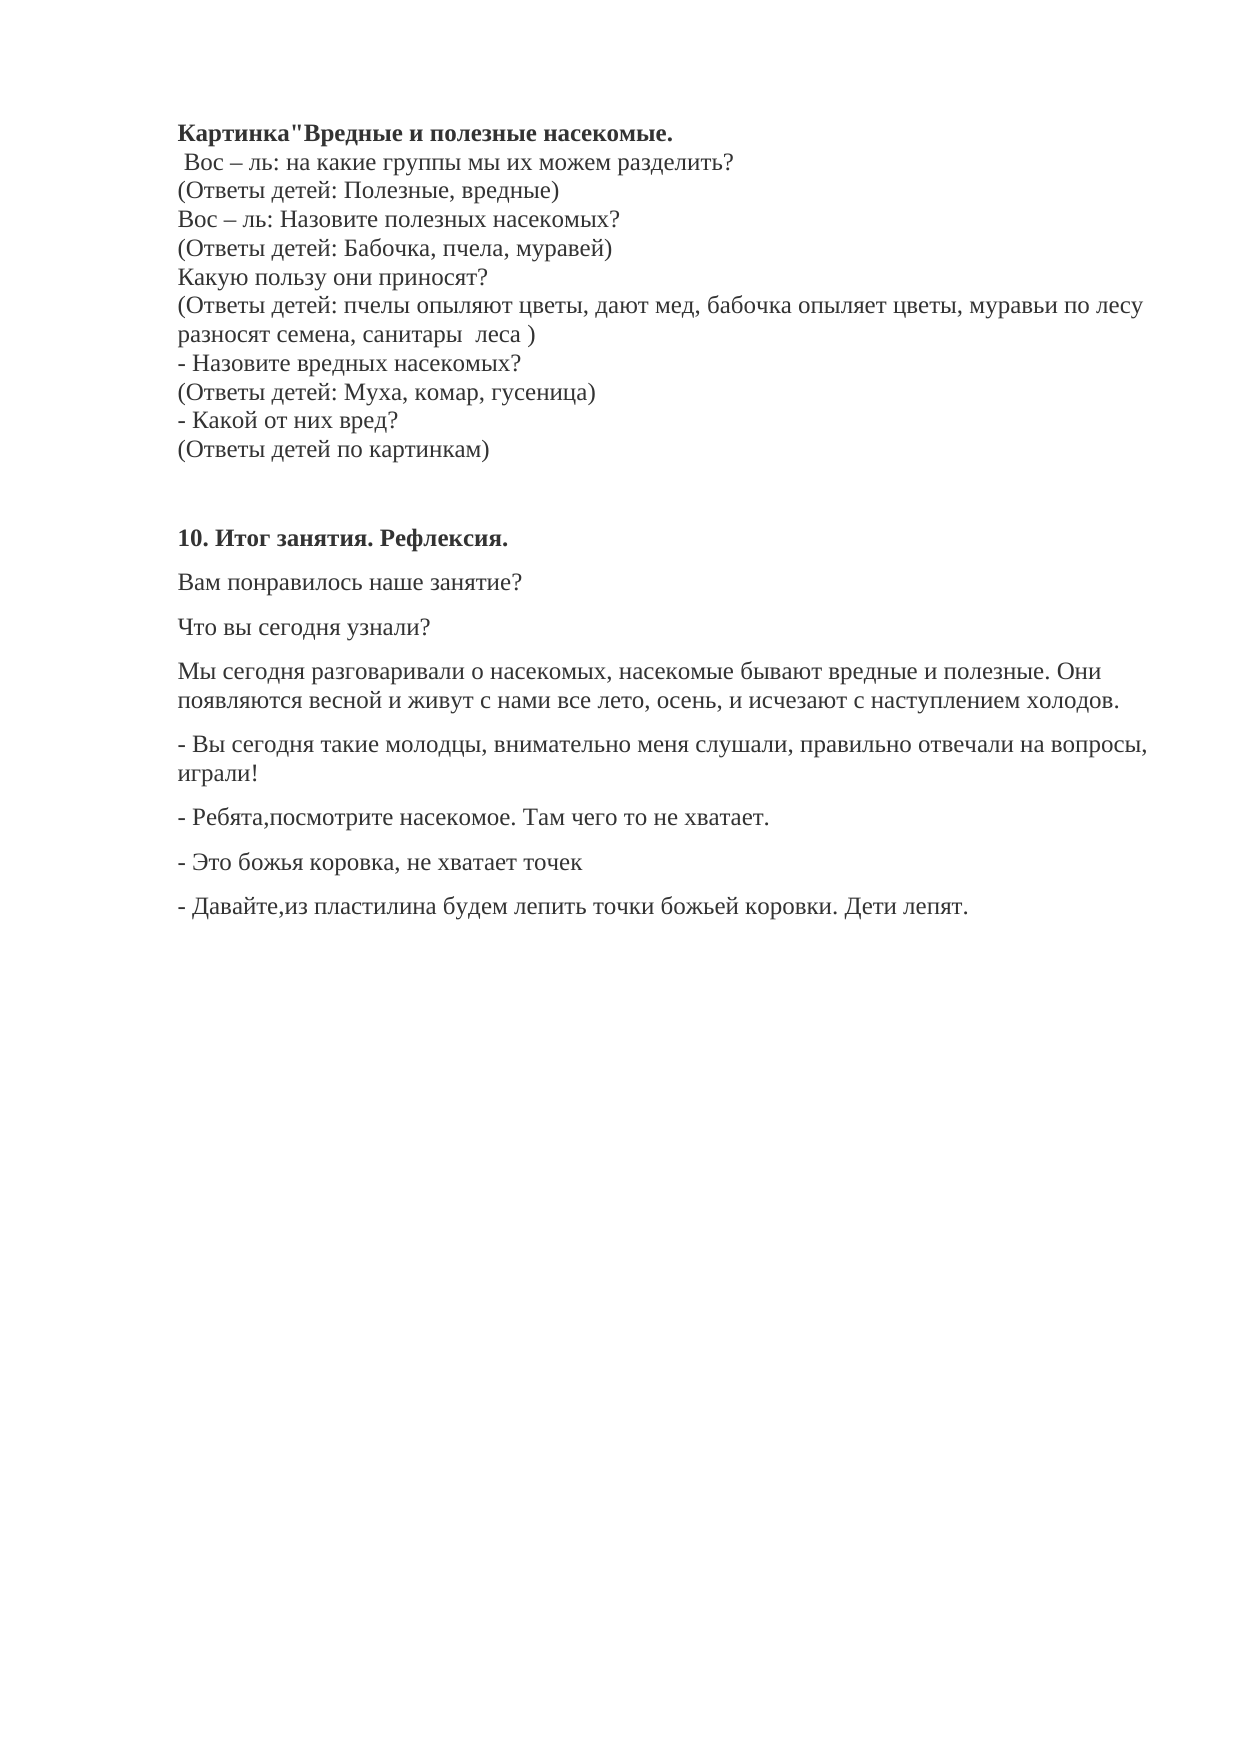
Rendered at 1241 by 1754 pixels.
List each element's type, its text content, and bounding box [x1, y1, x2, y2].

text - Это божья коровка, не хватает точек [177, 847, 1152, 876]
text Вам понравилось наше занятие? [177, 567, 1152, 596]
text Картинка"Вредные и полезные насекомые. Вос – ль: на какие группы мы их можем разделить? (Ответы детей: Полезные, вредные) Вос – ль: Назовите полезных насекомых? (Ответы детей: Бабочка, пчела, муравей) Какую пользу они приносят? (Ответы детей: пчелы опыляют цветы, дают мед, бабочка опыляет цветы, муравьи по лесу разносят семена, санитары леса ) - Назовите вредных насекомых? (Ответы детей: Муха, комар, гусеница) - Какой от них вред? (Ответы детей по картинкам) [177, 118, 1152, 463]
text - Давайте,из пластилина будем лепить точки божьей коровки. Дети лепят. [177, 891, 1152, 920]
text - Вы сегодня такие молодцы, внимательно меня слушали, правильно отвечали на вопросы, играли! [177, 729, 1152, 787]
text Мы сегодня разговаривали о насекомых, насекомые бывают вредные и полезные. Они появляются весной и живут с нами все лето, осень, и исчезают с наступлением холодов. [177, 656, 1152, 714]
text Что вы сегодня узнали? [177, 612, 1152, 641]
text 10. Итог занятия. Рефлексия. [177, 523, 1152, 552]
text - Ребята,посмотрите насекомое. Там чего то не хватает. [177, 802, 1152, 831]
